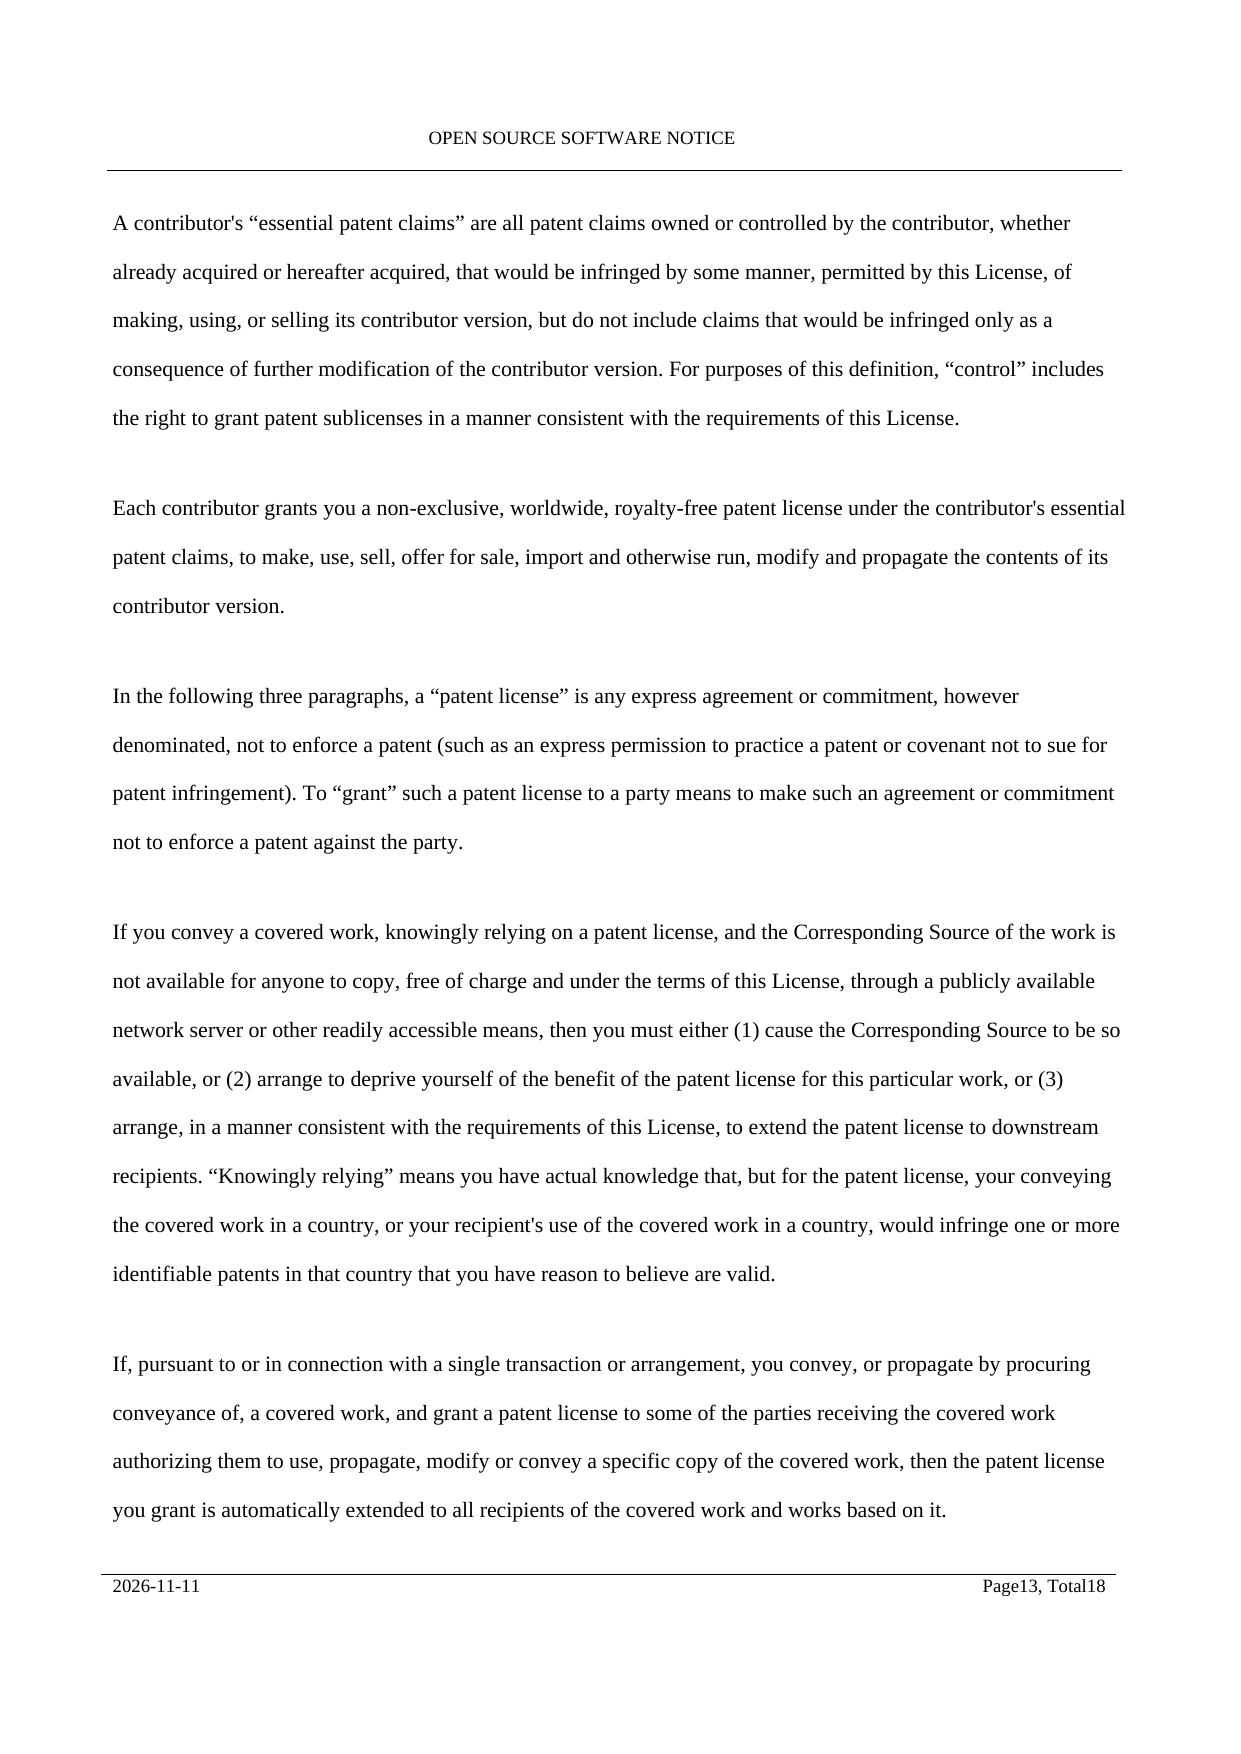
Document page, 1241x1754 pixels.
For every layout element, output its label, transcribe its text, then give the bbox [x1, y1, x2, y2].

text Each contributor grants you a non-exclusive, worldwide, royalty-free patent license under the contributor's essential patent claims, to make, use, sell, offer for sale, import and otherwise run, modify and propagate the contents of its contributor version. [112, 492, 1128, 622]
text If, pursuant to or in connection with a single transaction or arrangement, you convey, or propagate by procuring conveyance of, a covered work, and grant a patent license to some of the parties receiving the covered work authorizing them to use, propagate, modify or convey a specific copy of the covered work, then the patent license you grant is automatically extended to all recipients of the covered work and works based on it. [112, 1347, 1128, 1526]
text If you convey a covered work, knowingly relying on a patent license, and the Corresponding Source of the work is not available for anyone to copy, free of charge and under the terms of this License, through a publicly available network server or other readily accessible means, then you must either (1) cause the Corresponding Source to be so available, or (2) arrange to deprive yourself of the benefit of the patent license for this particular work, or (3) arrange, in a manner consistent with the requirements of this License, to extend the patent license to downstream recipients. “Knowingly relying” means you have actual knowledge that, but for the patent license, your conveying the covered work in a country, or your recipient's use of the covered work in a country, would infringe one or more identifiable patents in that country that you have reason to believe are valid. [112, 916, 1128, 1289]
text In the following three paragraphs, a “patent license” is any express agreement or commitment, however denominated, not to enforce a patent (such as an express permission to practice a patent or covenant not to sue for patent infringement). To “grant” such a patent license to a party means to make such an agreement or commitment not to enforce a patent against the party. [112, 679, 1128, 858]
text A contributor's “essential patent claims” are all patent claims owned or controlled by the contributor, whether already acquired or hereafter acquired, that would be infringed by some manner, permitted by this License, of making, using, or selling its contributor version, but do not include claims that would be infringed only as a consequence of further modification of the contributor version. For purposes of this definition, “control” includes the right to grant patent sublicenses in a manner consistent with the requirements of this License. [112, 206, 1128, 434]
